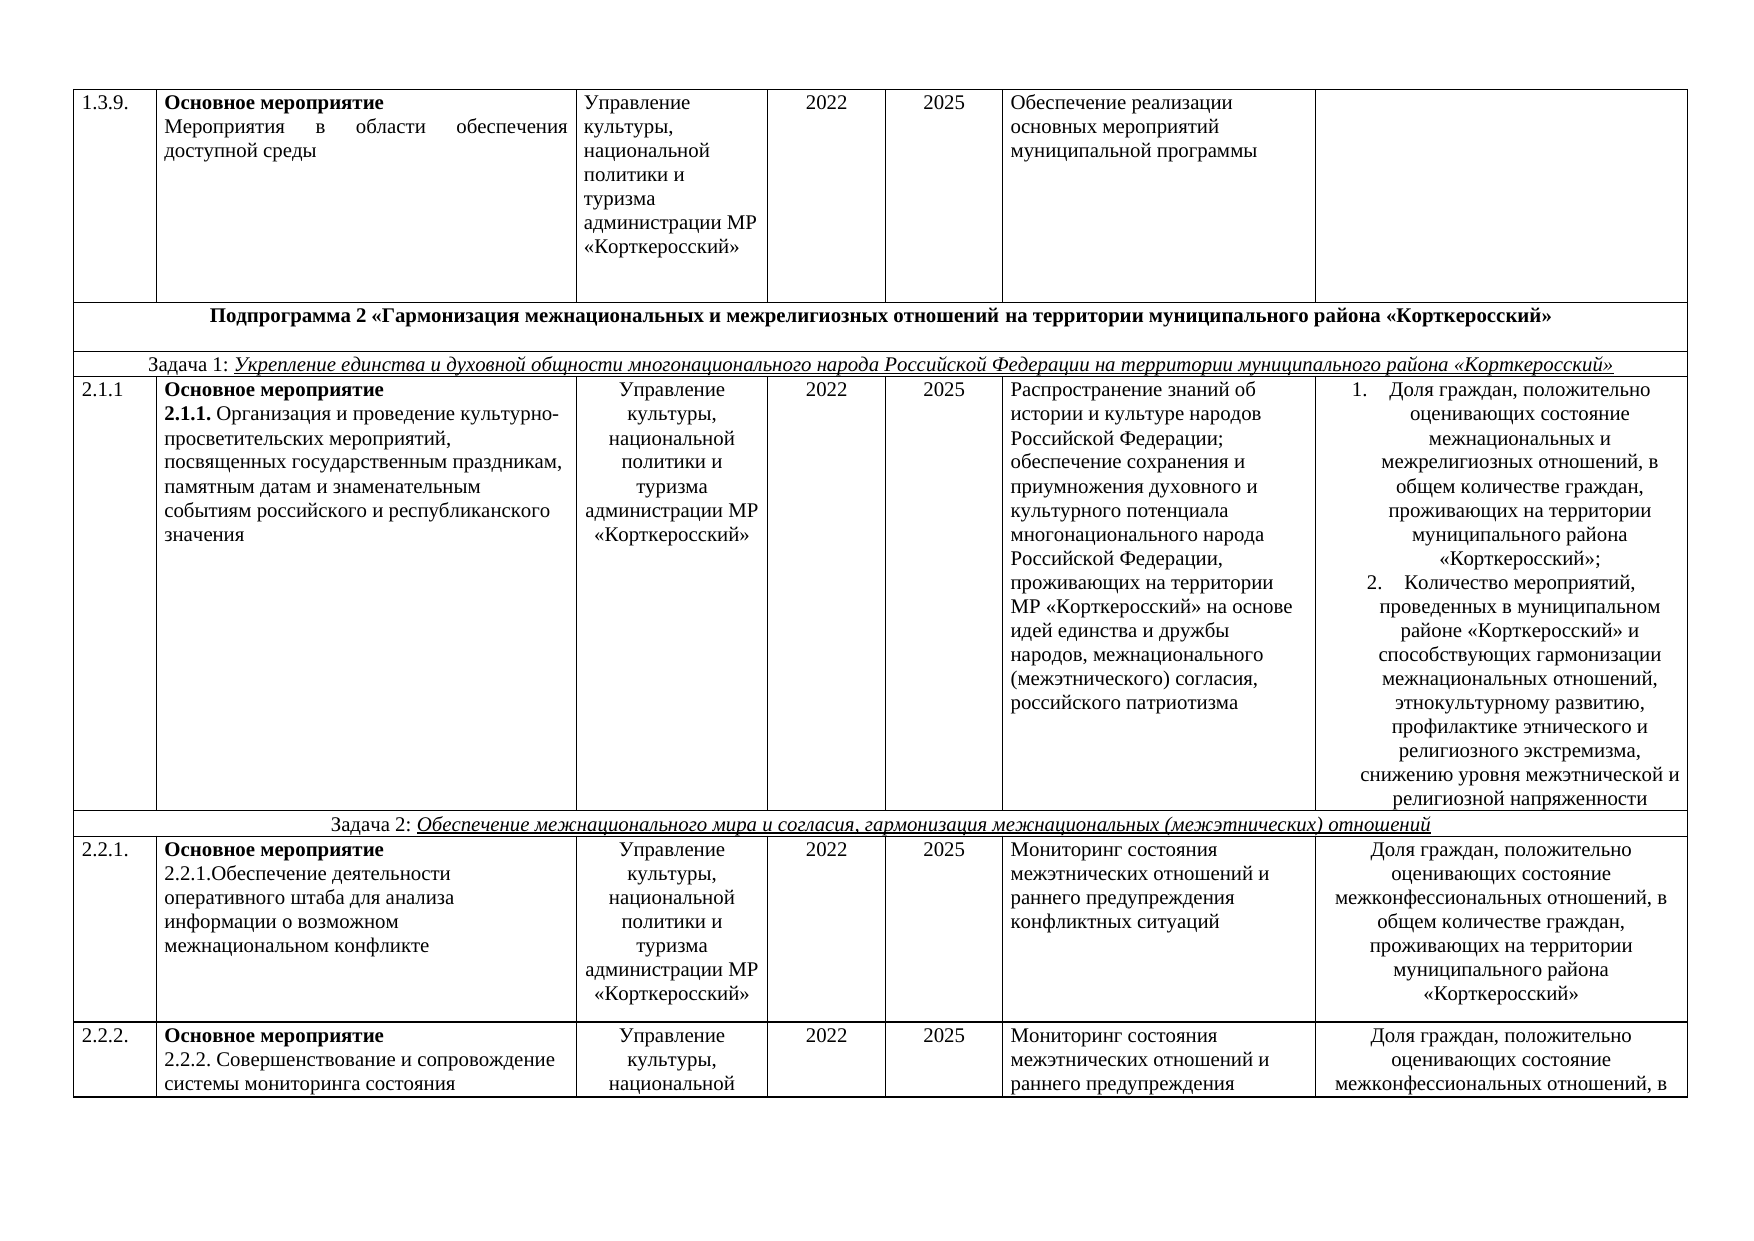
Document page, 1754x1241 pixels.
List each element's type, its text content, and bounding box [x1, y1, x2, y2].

table_cell Управление культуры, национальной политики и туризма администрации МР «Корткеросский» [577, 377, 767, 810]
table_cell Основное мероприятие Мероприятия в области обеспечения доступной среды [157, 90, 576, 278]
table_cell [157, 278, 576, 302]
table_cell Основное мероприятие 2.1.1. Организация и проведение культурно-просветительских мероприятий, посвященных государственным праздникам, памятным датам и знаменательным событиям российского и республиканского значения [157, 377, 576, 810]
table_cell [1003, 90, 1315, 278]
table_cell Управление культуры, национальной политики и туризма администрации МР «Корткеросский» [577, 837, 767, 1021]
table_cell 1.3.9. [74, 90, 156, 278]
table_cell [577, 90, 767, 278]
table_cell 2025 [886, 1023, 1002, 1096]
table_cell 2022 [768, 837, 885, 1021]
table_cell [1316, 278, 1687, 302]
table_cell 2022 [768, 377, 885, 810]
table_cell 2022 [768, 90, 885, 278]
table_cell Мониторинг состояния межэтнических отношений и раннего предупреждения конфликтных ситуаций [1003, 837, 1315, 1021]
table_cell 2022 [768, 1023, 885, 1096]
table_cell [74, 278, 156, 302]
table_cell Подпрограмма 2 «Гармонизация межнациональных и межрелигиозных отношений на территории муниципального района «Корткеросский» [74, 303, 1687, 351]
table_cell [157, 1023, 576, 1096]
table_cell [577, 1023, 767, 1096]
table_cell 2.1.1 [74, 377, 156, 810]
table_cell [577, 278, 767, 302]
table_cell Доля граждан, положительно оценивающих состояние межнациональных и межрелигиозных отношений, в общем количестве граждан, проживающих на территории муниципального района «Корткеросский»; Количество мероприятий, проведенных в муниципальном районе «Корткеросский» и способствующих гармонизации межнациональных отношений, этнокультурному развитию, профилактике этнического и религиозного экстремизма, снижению уровня межэтнической и религиозной напряженности [1316, 377, 1687, 810]
table_cell [768, 278, 885, 302]
table_cell 2025 [886, 837, 1002, 1021]
table_cell Распространение знаний об истории и культуре народов Российской Федерации; обеспечение сохранения и приумножения духовного и культурного потенциала многонационального народа Российской Федерации, проживающих на территории МР «Корткеросский» на основе идей единства и дружбы народов, межнационального (межэтнического) согласия, российского патриотизма [1003, 377, 1315, 810]
table_cell [886, 278, 1002, 302]
table_cell Задача 1: Укрепление единства и духовной общности многонационального народа Российской Федерации на территории муниципального района «Корткеросский» [74, 352, 1687, 376]
table_cell [1003, 278, 1315, 302]
table_cell 2025 [886, 90, 1002, 278]
table_cell 2.2.1. [74, 837, 156, 1021]
table_cell 2.2.2. [74, 1023, 156, 1096]
table_cell 2025 [886, 377, 1002, 810]
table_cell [1003, 1023, 1315, 1096]
table_cell [1316, 90, 1687, 278]
table_cell Задача 2: Обеспечение межнационального мира и согласия, гармонизация межнациональных (межэтнических) отношений [74, 811, 1687, 836]
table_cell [1316, 1023, 1687, 1096]
table_cell Основное мероприятие 2.2.1.Обеспечение деятельности оперативного штаба для анализа информации о возможном межнациональном конфликте [157, 837, 576, 1021]
